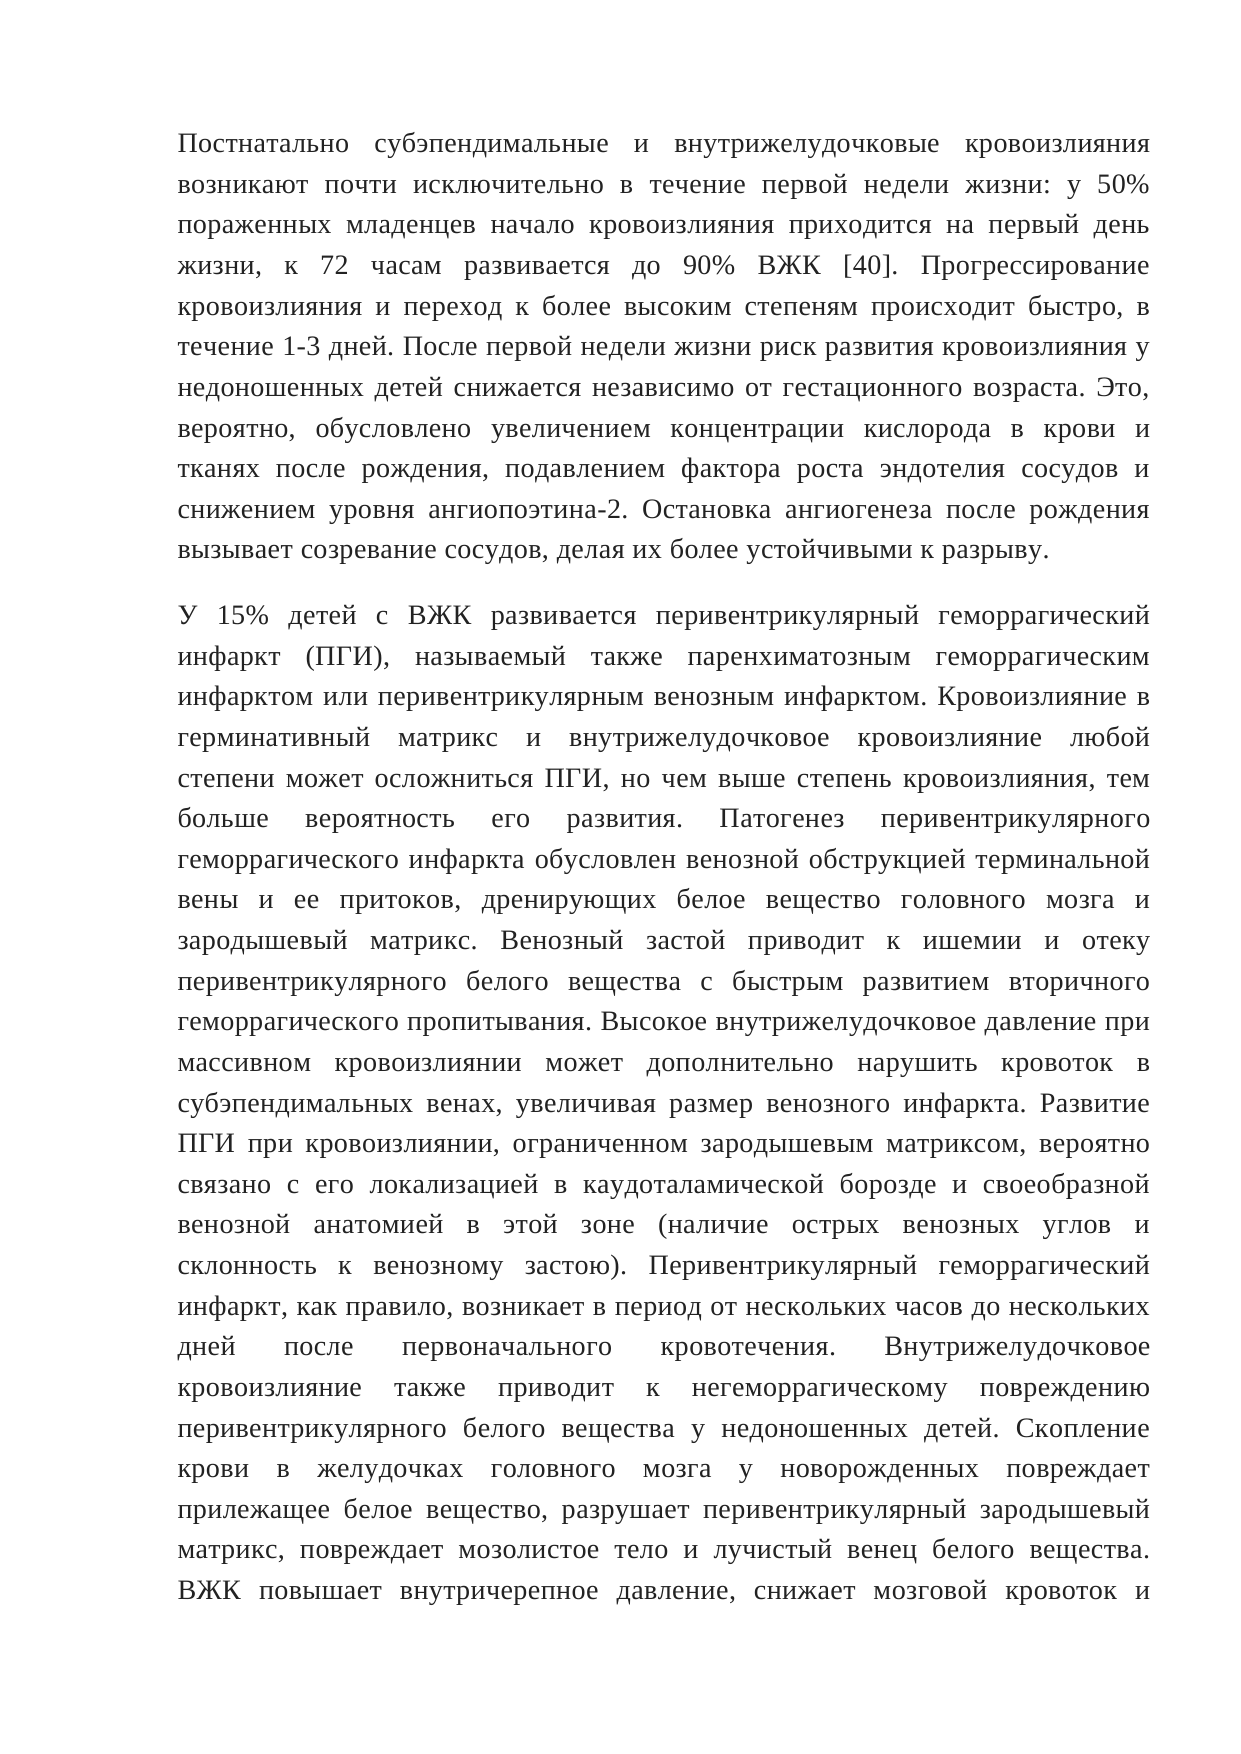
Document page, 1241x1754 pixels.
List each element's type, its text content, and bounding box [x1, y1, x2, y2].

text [177, 590, 1152, 1606]
text Постнатально субэпендимальные и внутрижелудочковые кровоизлияния возникают почти исключительно в течение первой недели жизни: у 50% пораженных младенцев начало кровоизлияния приходится на первый день жизни, к 72 часам развивается до 90% ВЖК [40]. Прогрессирование кровоизлияния и переход к более высоким степеням происходит быстро, в течение 1-3 дней. После первой недели жизни риск развития кровоизлияния у недоношенных детей снижается независимо от гестационного возраста. Это, вероятно, обусловлено увеличением концентрации кислорода в крови и тканях после рождения, подавлением фактора роста эндотелия сосудов и снижением уровня ангиопоэтина-2. Остановка ангиогенеза после рождения вызывает созревание сосудов, делая их более устойчивыми к разрыву. [177, 118, 1152, 565]
